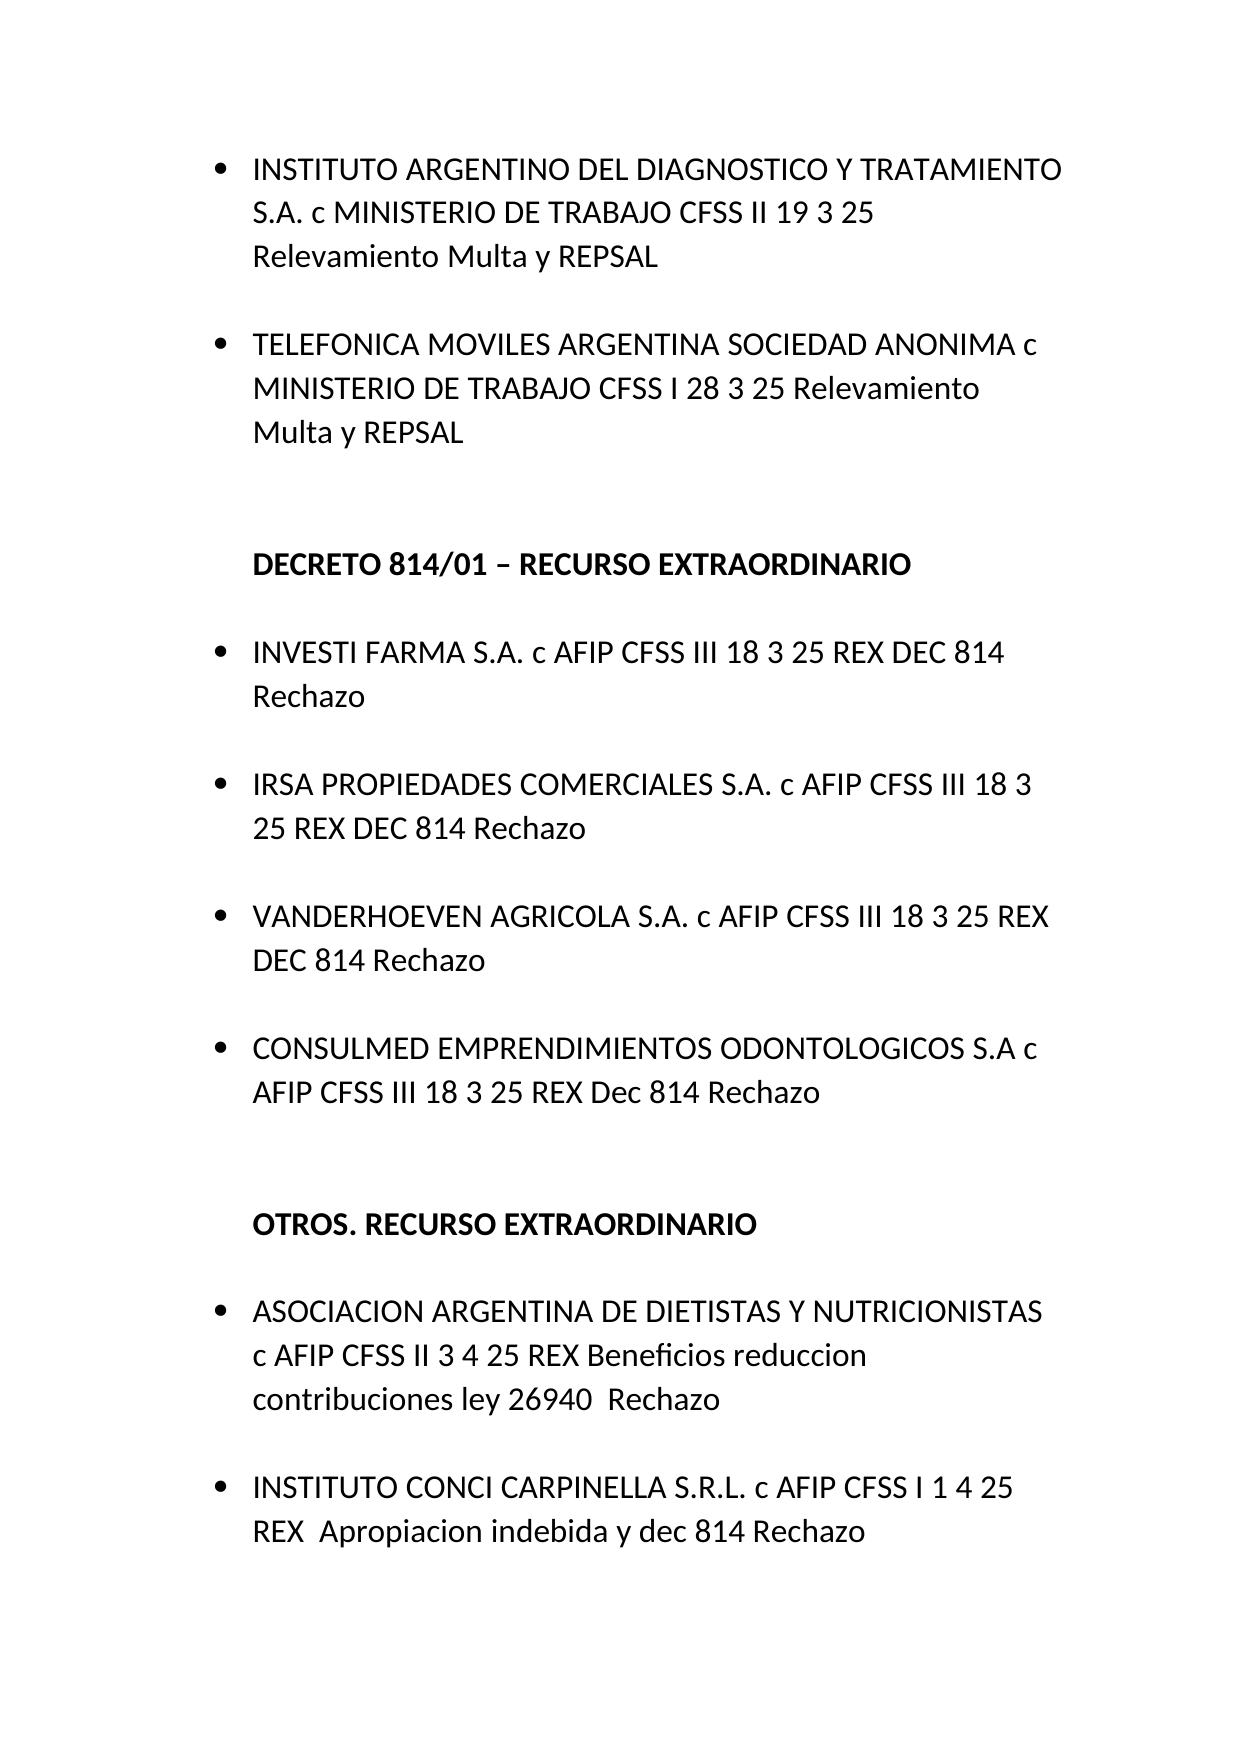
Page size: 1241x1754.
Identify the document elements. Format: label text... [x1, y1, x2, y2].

list TELEFONICA MOVILES ARGENTINA SOCIEDAD ANONIMA c MINISTERIO DE TRABAJO CFSS I 28 3 25 Relevamiento Multa y REPSAL [215, 323, 1063, 452]
list VANDERHOEVEN AGRICOLA S.A. c AFIP CFSS III 18 3 25 REX DEC 814 Rechazo [215, 895, 1063, 979]
list DECRETO 814/01 – RECURSO EXTRAORDINARIO [252, 543, 1063, 584]
list OTROS. RECURSO EXTRAORDINARIO [252, 1203, 1063, 1243]
list CONSULMED EMPRENDIMIENTOS ODONTOLOGICOS S.A c AFIP CFSS III 18 3 25 REX Dec 814 Rechazo [215, 1027, 1063, 1111]
list IRSA PROPIEDADES COMERCIALES S.A. c AFIP CFSS III 18 3 25 REX DEC 814 Rechazo [215, 763, 1063, 848]
list INVESTI FARMA S.A. c AFIP CFSS III 18 3 25 REX DEC 814 Rechazo [215, 631, 1063, 716]
list ASOCIACION ARGENTINA DE DIETISTAS Y NUTRICIONISTAS c AFIP CFSS II 3 4 25 REX Beneficios reduccion contribuciones ley 26940 Rechazo [215, 1291, 1063, 1419]
list INSTITUTO CONCI CARPINELLA S.R.L. c AFIP CFSS I 1 4 25 REX Apropiacion indebida y dec 814 Rechazo [215, 1466, 1063, 1551]
list INSTITUTO ARGENTINO DEL DIAGNOSTICO Y TRATAMIENTO S.A. c MINISTERIO DE TRABAJO CFSS II 19 3 25 Relevamiento Multa y REPSAL [215, 148, 1063, 276]
